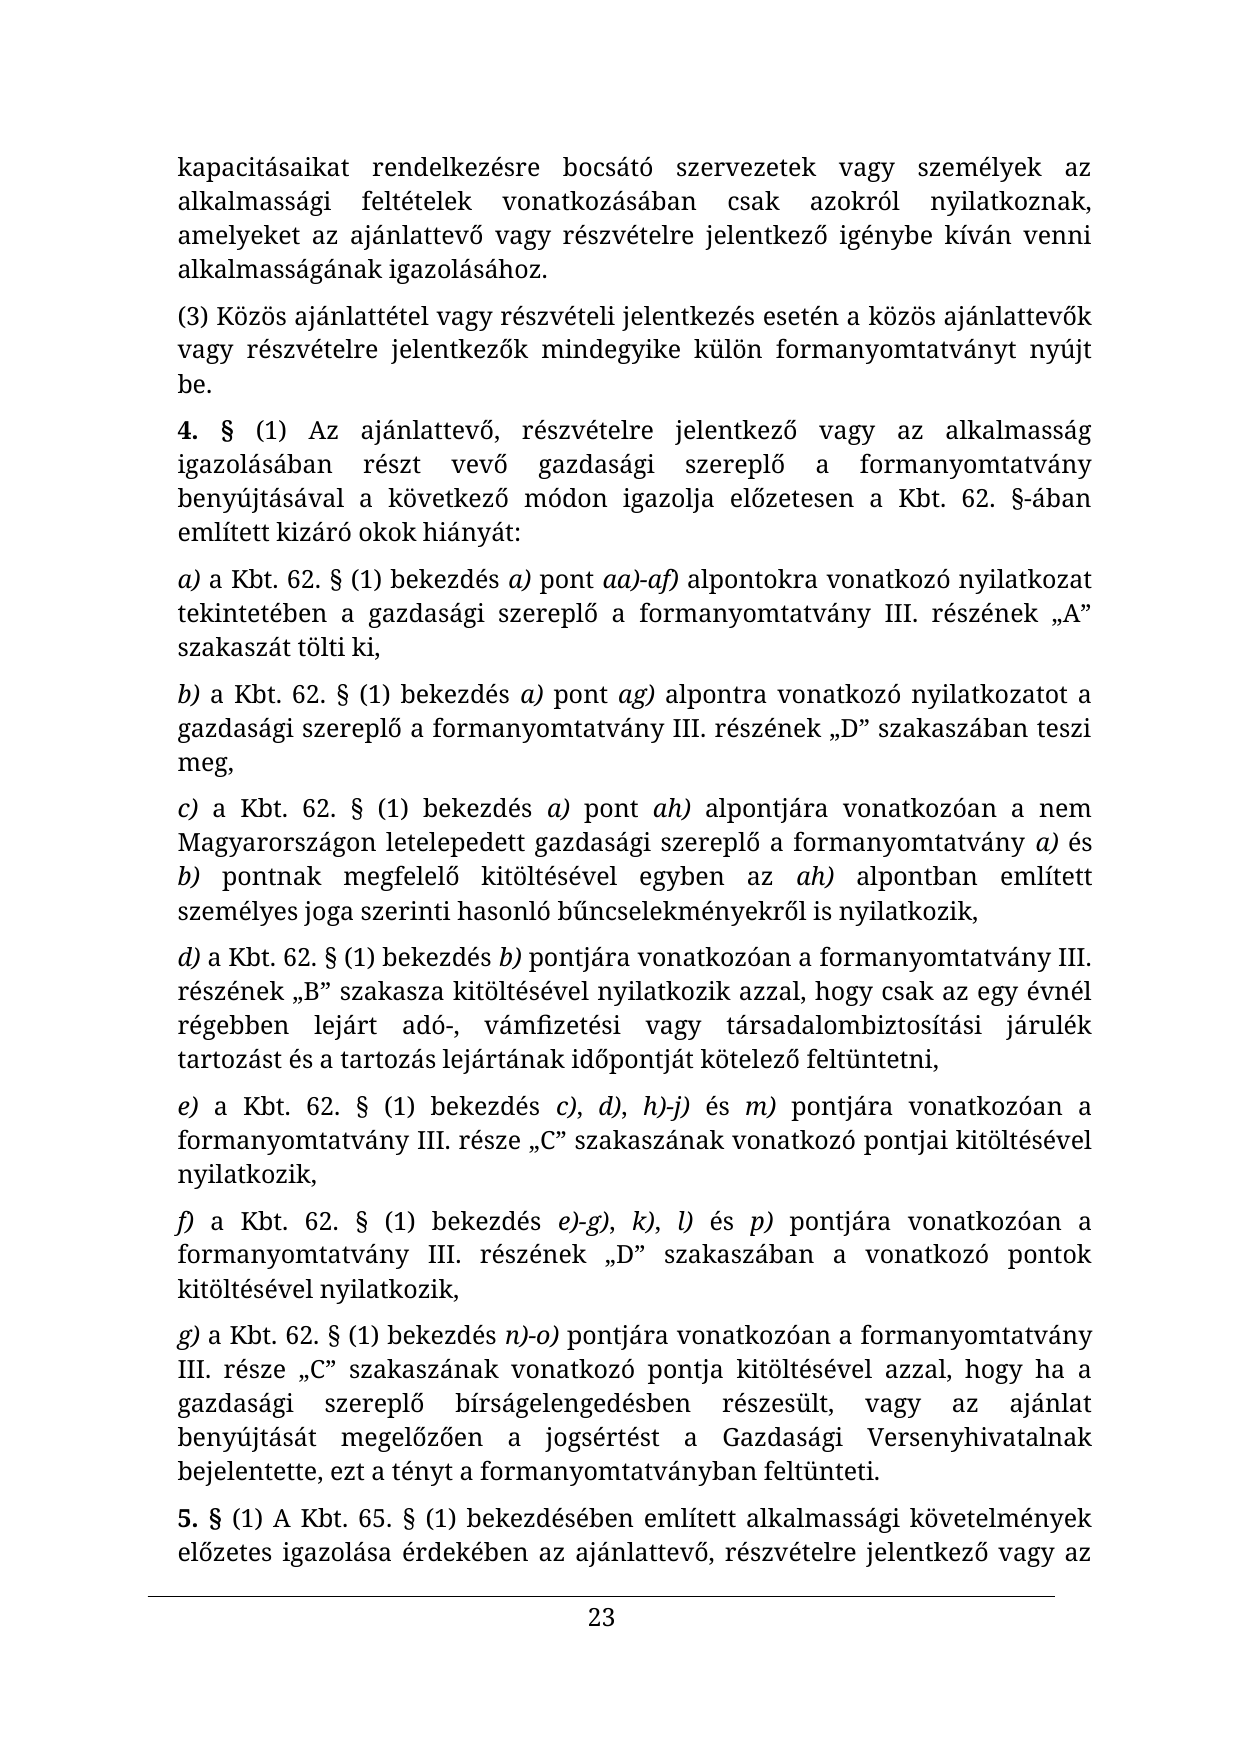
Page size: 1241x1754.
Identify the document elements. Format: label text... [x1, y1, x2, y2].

text d) a Kbt. 62. § (1) bekezdés b) pontjára vonatkozóan a formanyomtatvány III. részének „B” szakasza kitöltésével nyilatkozik azzal, hogy csak az egy évnél régebben lejárt adó-, vámfizetési vagy társadalombiztosítási járulék tartozást és a tartozás lejártának időpontját kötelező feltüntetni, [177, 940, 1092, 1076]
text (3) Közös ajánlattétel vagy részvételi jelentkezés esetén a közös ajánlattevők vagy részvételre jelentkezők mindegyike külön formanyomtatványt nyújt be. [177, 298, 1092, 400]
text b) a Kbt. 62. § (1) bekezdés a) pont ag) alpontra vonatkozó nyilatkozatot a gazdasági szereplő a formanyomtatvány III. részének „D” szakaszában teszi meg, [177, 676, 1092, 778]
text a) a Kbt. 62. § (1) bekezdés a) pont aa)-af) alpontokra vonatkozó nyilatkozat tekintetében a gazdasági szereplő a formanyomtatvány III. részének „A” szakaszát tölti ki, [177, 562, 1092, 664]
text g) a Kbt. 62. § (1) bekezdés n)-o) pontjára vonatkozóan a formanyomtatvány III. része „C” szakaszának vonatkozó pontja kitöltésével azzal, hogy ha a gazdasági szereplő bírságelengedésben részesült, vagy az ajánlat benyújtását megelőzően a jogsértést a Gazdasági Versenyhivatalnak bejelentette, ezt a tényt a formanyomtatványban feltünteti. [177, 1318, 1092, 1488]
text 4. § (1) Az ajánlattevő, részvételre jelentkező vagy az alkalmasság igazolásában részt vevő gazdasági szereplő a formanyomtatvány benyújtásával a következő módon igazolja előzetesen a Kbt. 62. §-ában említett kizáró okok hiányát: [177, 413, 1092, 549]
text e) a Kbt. 62. § (1) bekezdés c), d), h)-j) és m) pontjára vonatkozóan a formanyomtatvány III. része „C” szakaszának vonatkozó pontjai kitöltésével nyilatkozik, [177, 1088, 1092, 1191]
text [177, 1501, 1092, 1569]
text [177, 149, 1092, 286]
text c) a Kbt. 62. § (1) bekezdés a) pont ah) alpontjára vonatkozóan a nem Magyarországon letelepedett gazdasági szereplő a formanyomtatvány a) és b) pontnak megfelelő kitöltésével egyben az ah) alpontban említett személyes joga szerinti hasonló bűncselekményekről is nyilatkozik, [177, 791, 1092, 927]
text f) a Kbt. 62. § (1) bekezdés e)-g), k), l) és p) pontjára vonatkozóan a formanyomtatvány III. részének „D” szakaszában a vonatkozó pontok kitöltésével nyilatkozik, [177, 1203, 1092, 1305]
